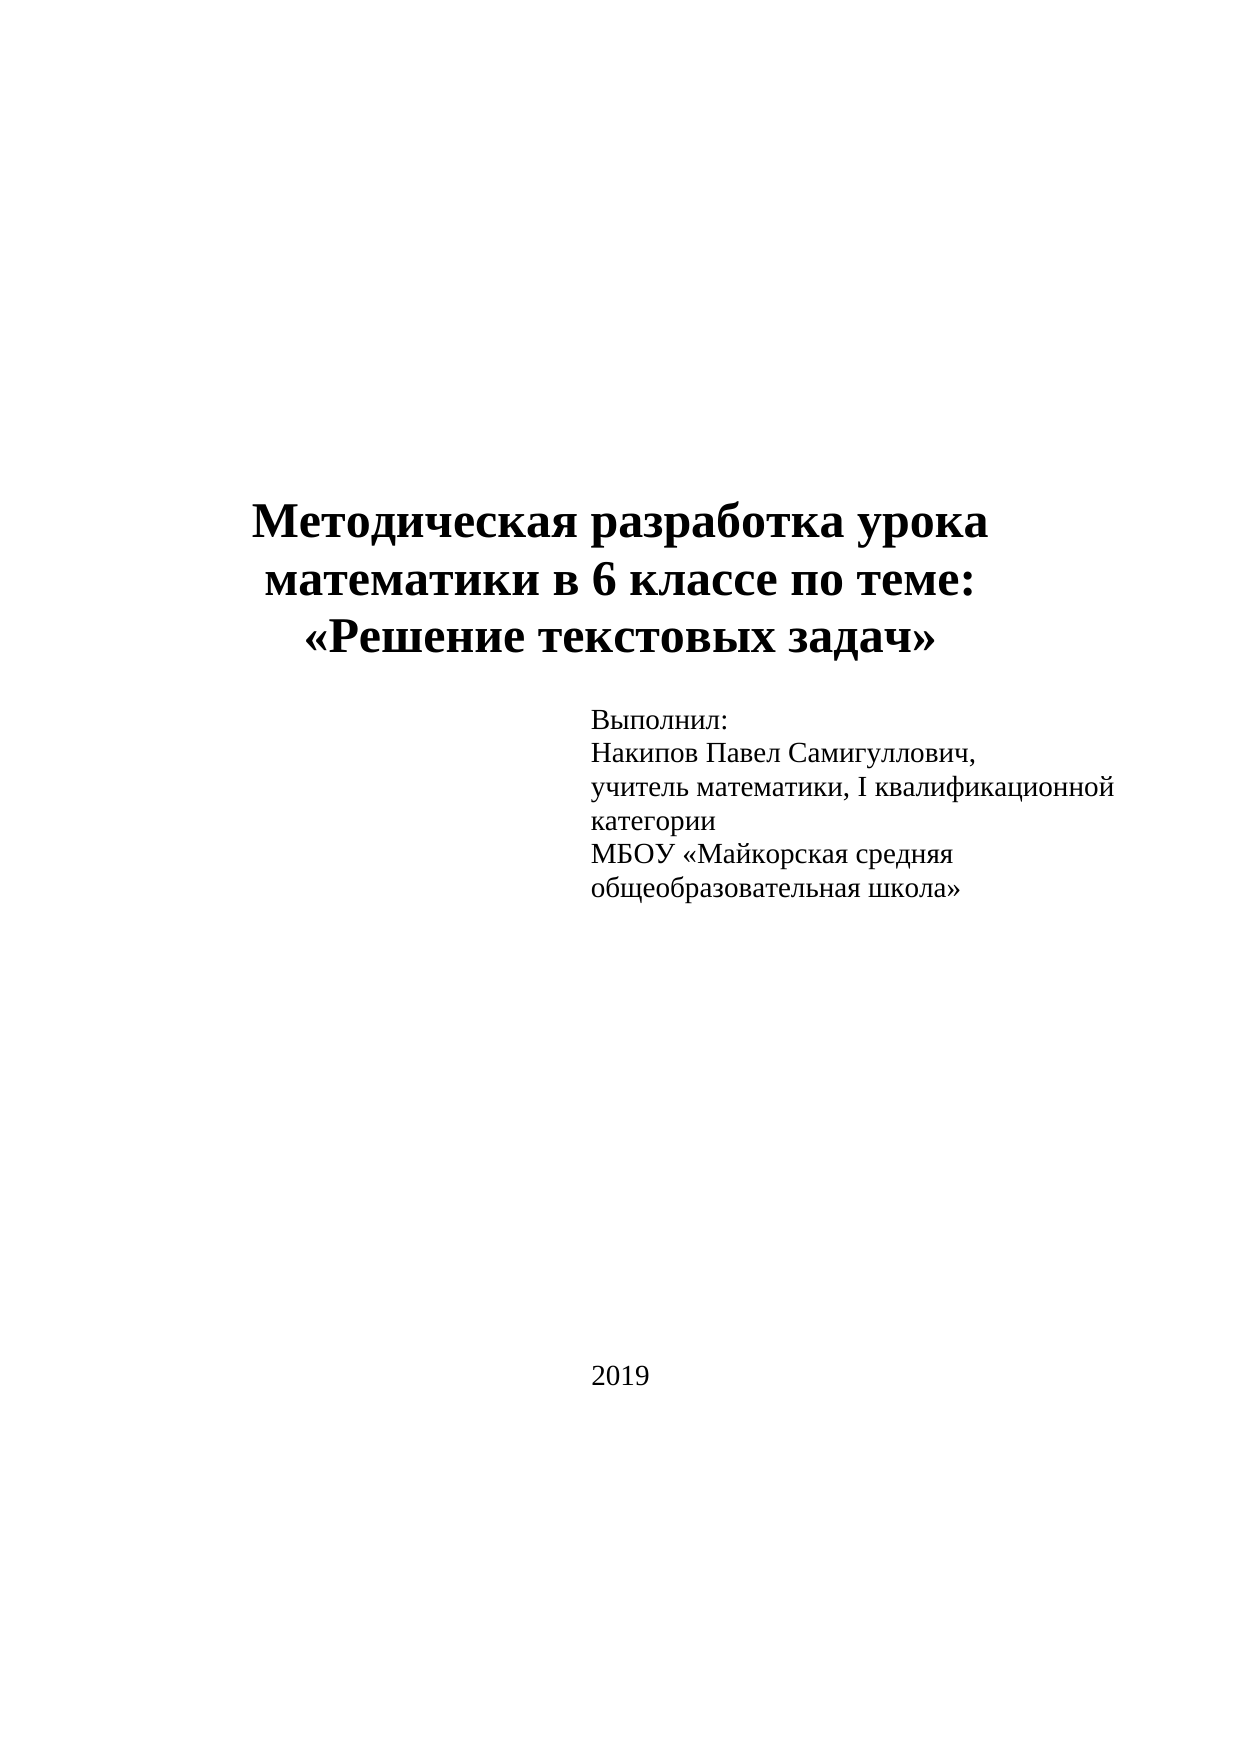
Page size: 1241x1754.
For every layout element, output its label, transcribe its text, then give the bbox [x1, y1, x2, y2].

text Накипов Павел Самигуллович, [591, 736, 1122, 769]
text МБОУ «Майкорская средняя общеобразовательная школа» [591, 836, 1122, 903]
text Методическая разработка урока математики в 6 классе по теме: [118, 491, 1122, 606]
text 2019 [118, 1358, 1122, 1392]
text «Решение текстовых задач» [118, 606, 1122, 664]
text учитель математики, I квалификационной категории [591, 769, 1122, 836]
text Выполнил: [591, 702, 1122, 736]
